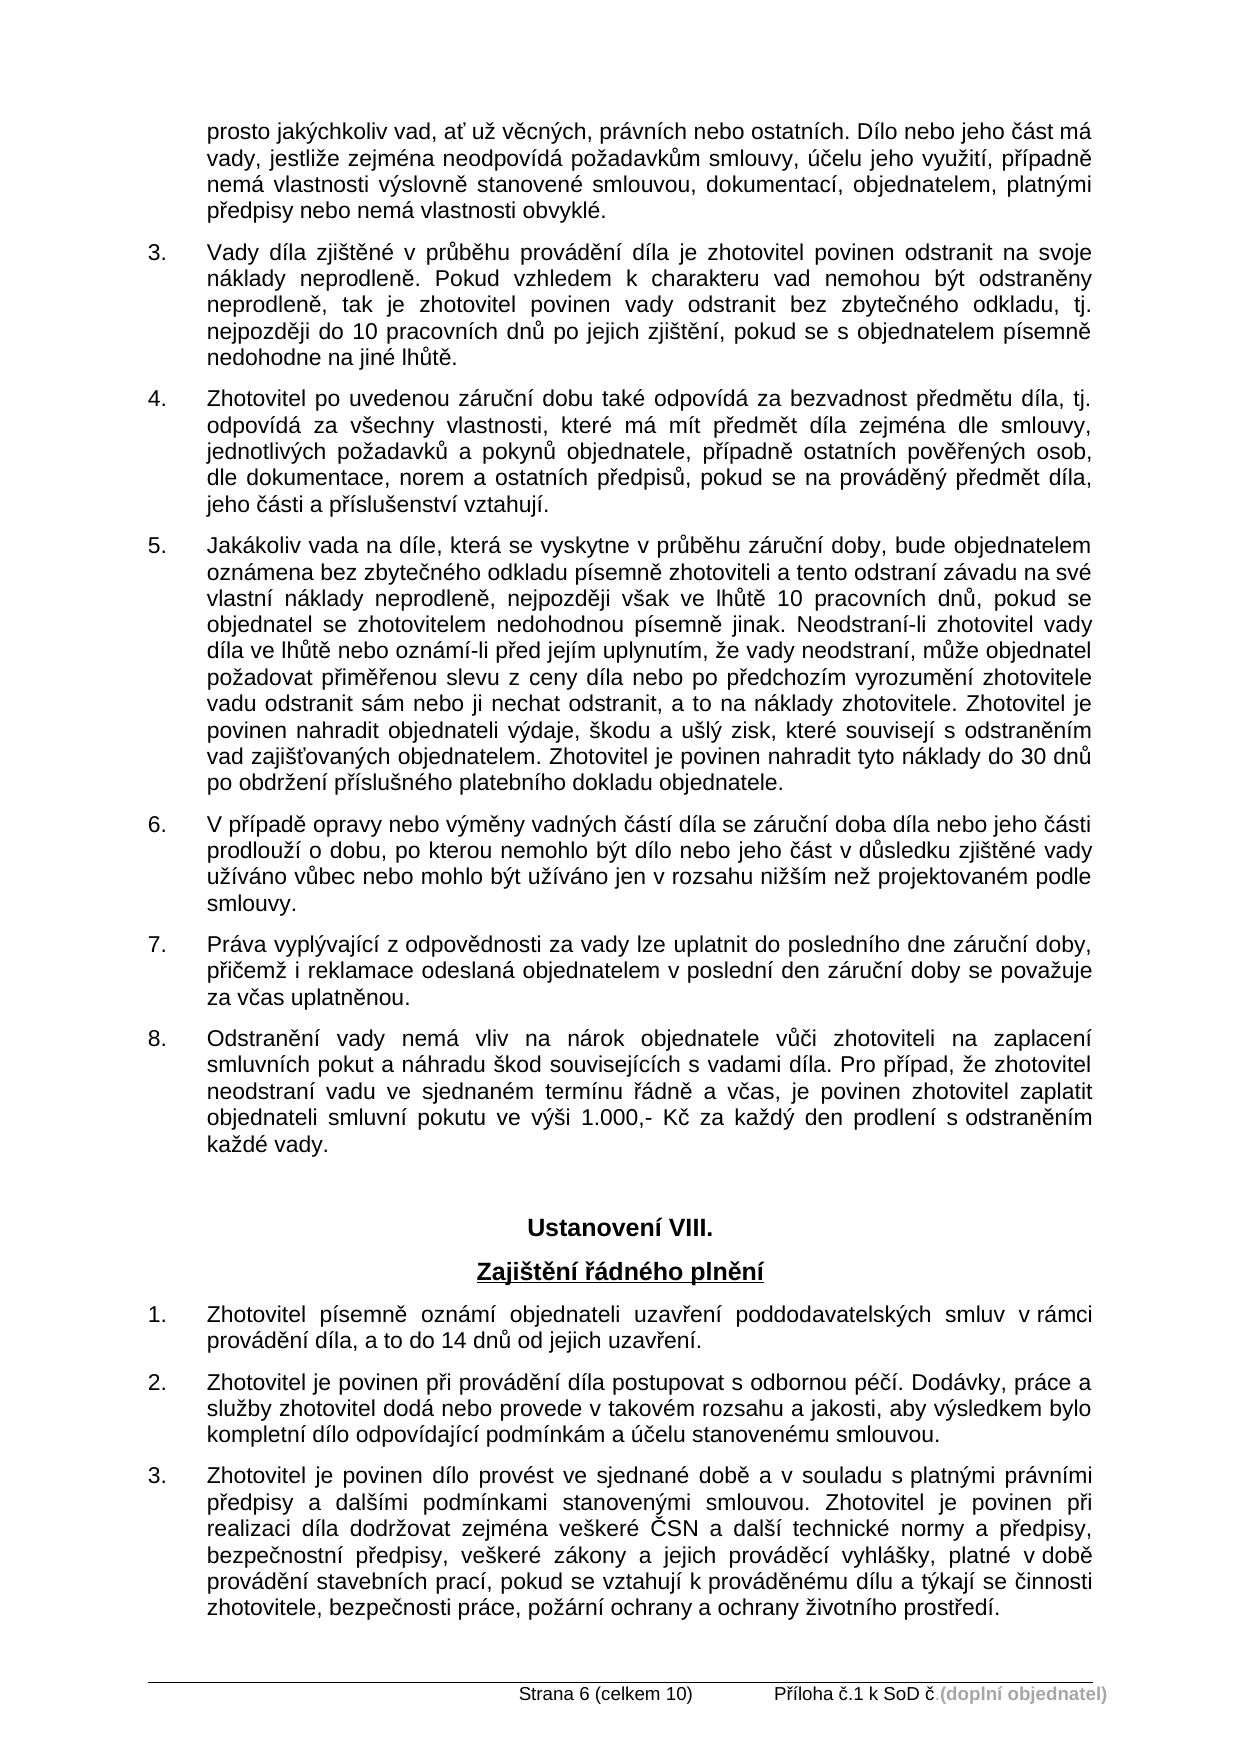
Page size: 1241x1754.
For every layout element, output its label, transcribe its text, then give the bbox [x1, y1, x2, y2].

list Jakákoliv vada na díle, která se vyskytne v průběhu záruční doby, bude objednatelem oznámena bez zbytečného odkladu písemně zhotoviteli a tento odstraní závadu na své vlastní náklady neprodleně, nejpozději však ve lhůtě 10 pracovních dnů, pokud se objednatel se zhotovitelem nedohodnou písemně jinak. Neodstraní-li zhotovitel vady díla ve lhůtě nebo oznámí-li před jejím uplynutím, že vady neodstraní, může objednatel požadovat přiměřenou slevu z ceny díla nebo po předchozím vyrozumění zhotovitele vadu odstranit sám nebo ji nechat odstranit, a to na náklady zhotovitele. Zhotovitel je povinen nahradit objednateli výdaje, škodu a ušlý zisk, které souvisejí s odstraněním vad zajišťovaných objednatelem. Zhotovitel je povinen nahradit tyto náklady do 30 dnů po obdržení příslušného platebního dokladu objednatele. [148, 532, 1093, 796]
list Vady díla zjištěné v průběhu provádění díla je zhotovitel povinen odstranit na svoje náklady neprodleně. Pokud vzhledem k charakteru vad nemohou být odstraněny neprodleně, tak je zhotovitel povinen vady odstranit bez zbytečného odkladu, tj. nejpozději do 10 pracovních dnů po jejich zjištění, pokud se s objednatelem písemně nedohodne na jiné lhůtě. [148, 238, 1093, 370]
list Zhotovitel po uvedenou záruční dobu také odpovídá za bezvadnost předmětu díla, tj. odpovídá za všechny vlastnosti, které má mít předmět díla zejména dle smlouvy, jednotlivých požadavků a pokynů objednatele, případně ostatních pověřených osob, dle dokumentace, norem a ostatních předpisů, pokud se na prováděný předmět díla, jeho části a příslušenství vztahují. [148, 385, 1093, 517]
list Odstranění vady nemá vliv na nárok objednatele vůči zhotoviteli na zaplacení smluvních pokut a náhradu škod souvisejících s vadami díla. Pro případ, že zhotovitel neodstraní vadu ve sjednaném termínu řádně a včas, je povinen zhotovitel zaplatit objednateli smluvní pokutu ve výši 1.000,- Kč za každý den prodlení s odstraněním každé vady. [148, 1025, 1093, 1157]
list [148, 118, 1093, 223]
list Práva vyplývající z odpovědnosti za vady lze uplatnit do posledního dne záruční doby, přičemž i reklamace odeslaná objednatelem v poslední den záruční doby se považuje za včas uplatněnou. [148, 931, 1093, 1010]
list V případě opravy nebo výměny vadných částí díla se záruční doba díla nebo jeho části prodlouží o dobu, po kterou nemohlo být dílo nebo jeho část v důsledku zjištěné vady užíváno vůbec nebo mohlo být užíváno jen v rozsahu nižším než projektovaném podle smlouvy. [148, 811, 1093, 916]
list Zhotovitel je povinen dílo provést ve sjednané době a v souladu s platnými právními předpisy a dalšími podmínkami stanovenými smlouvou. Zhotovitel je povinen při realizaci díla dodržovat zejména veškeré ČSN a další technické normy a předpisy, bezpečnostní předpisy, veškeré zákony a jejich prováděcí vyhlášky, platné v době provádění stavebních prací, pokud se vztahují k prováděnému dílu a týkají se činnosti zhotovitele, bezpečnosti práce, požární ochrany a ochrany životního prostředí. [148, 1462, 1093, 1621]
list Ustanovení VIII. [148, 1213, 1093, 1242]
list Zhotovitel je povinen při provádění díla postupovat s odbornou péčí. Dodávky, práce a služby zhotovitel dodá nebo provede v takovém rozsahu a jakosti, aby výsledkem bylo kompletní dílo odpovídající podmínkám a účelu stanovenému smlouvou. [148, 1368, 1093, 1447]
list Zhotovitel písemně oznámí objednateli uzavření poddodavatelských smluv v rámci provádění díla, a to do 14 dnů od jejich uzavření. [148, 1301, 1093, 1353]
text Zajištění řádného plnění [148, 1257, 1093, 1286]
